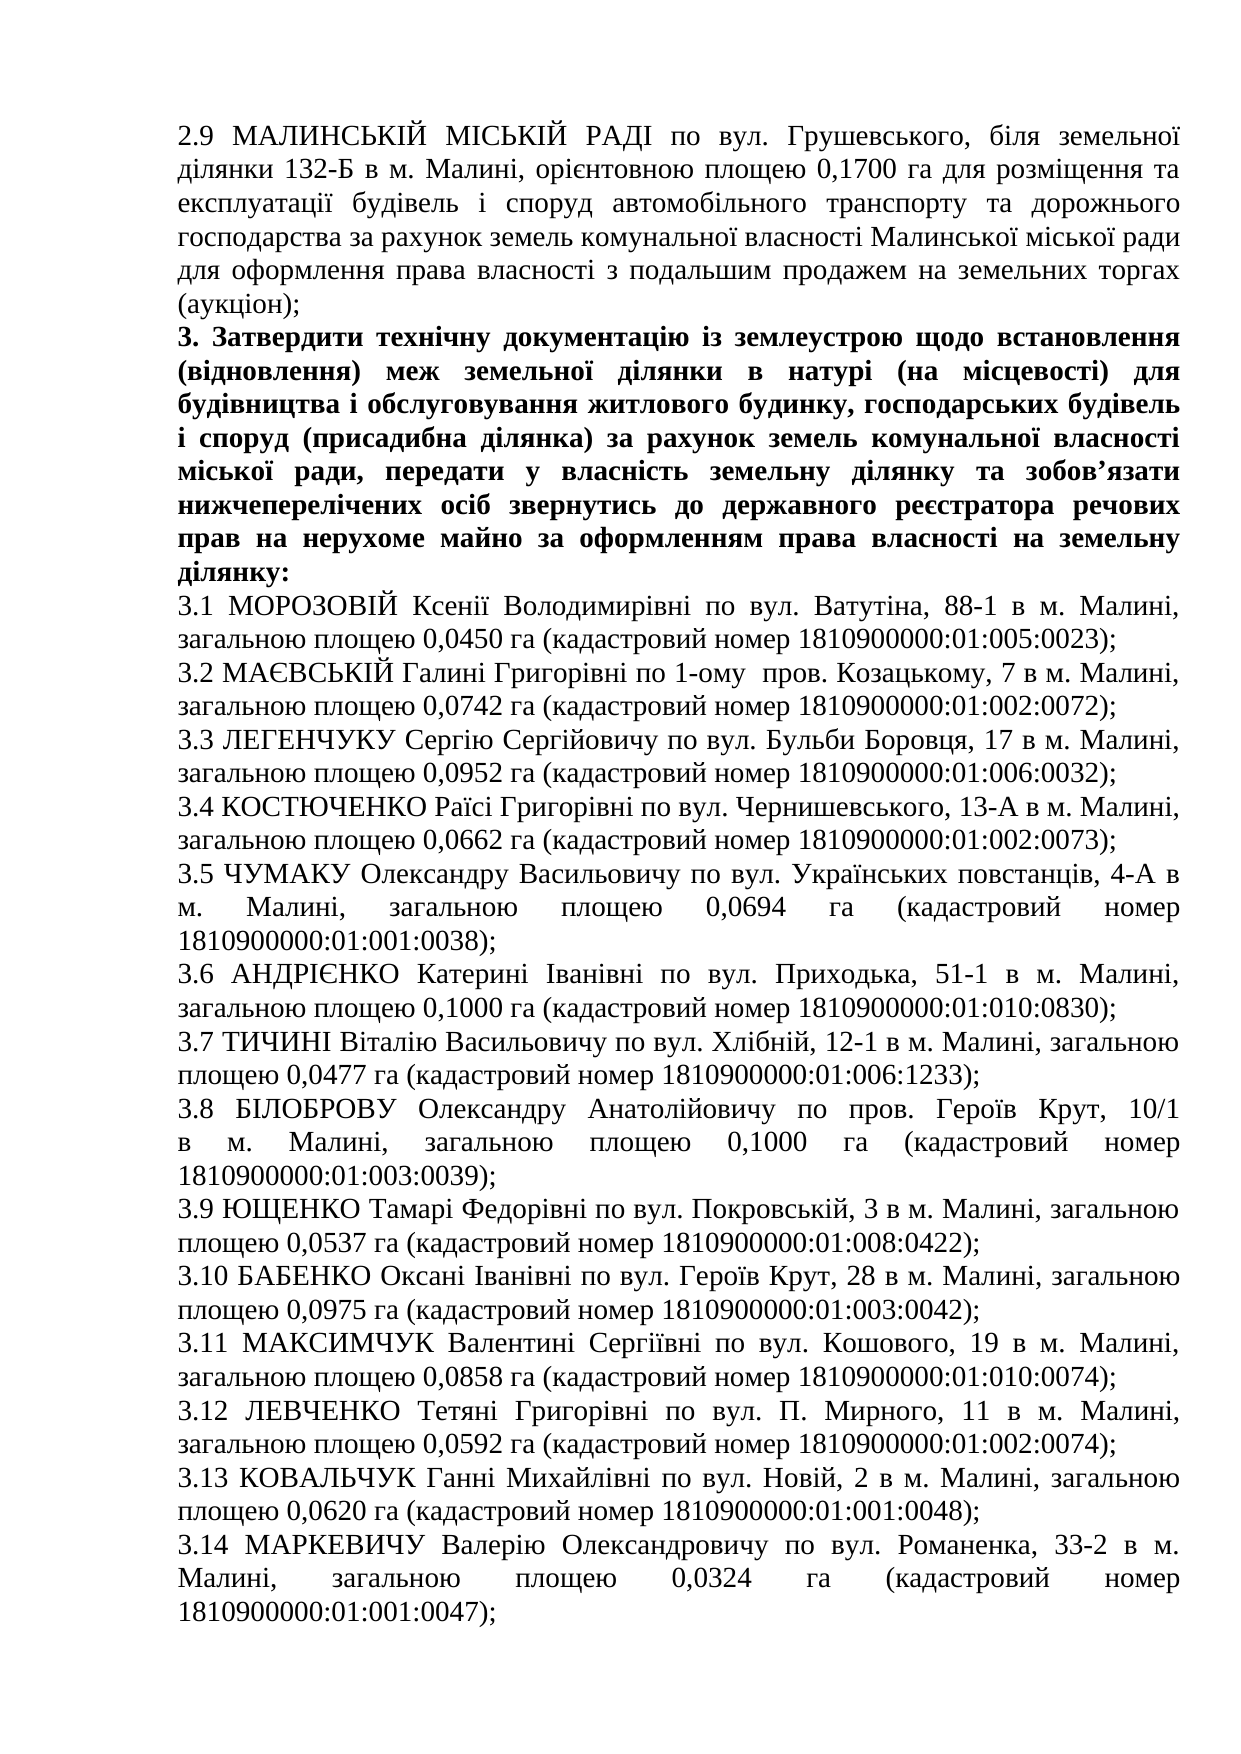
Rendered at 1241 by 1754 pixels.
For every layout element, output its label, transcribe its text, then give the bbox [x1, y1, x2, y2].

text 3.11 МАКСИМЧУК Валентині Сергіївні по вул. Кошового, 19 в м. Малині, загальною площею 0,0858 га (кадастровий номер 1810900000:01:010:0074); [177, 1326, 1181, 1393]
text 3.12 ЛЕВЧЕНКО Тетяні Григорівні по вул. П. Мирного, 11 в м. Малині, загальною площею 0,0592 га (кадастровий номер 1810900000:01:002:0074); [177, 1393, 1181, 1460]
text 3.9 ЮЩЕНКО Тамарі Федорівні по вул. Покровській, 3 в м. Малині, загальною площею 0,0537 га (кадастровий номер 1810900000:01:008:0422); [177, 1191, 1181, 1258]
text 3.3 ЛЕГЕНЧУКУ Сергію Сергійовичу по вул. Бульби Боровця, 17 в м. Малині, загальною площею 0,0952 га (кадастровий номер 1810900000:01:006:0032); [177, 722, 1181, 789]
text 2.9 МАЛИНСЬКІЙ МІСЬКІЙ РАДІ по вул. Грушевського, біля земельної ділянки 132-Б в м. Малині, орієнтовною площею 0,1700 га для розміщення та експлуатації будівель і споруд автомобільного транспорту та дорожнього господарства за рахунок земель комунальної власності Малинської міської ради для оформлення права власності з подальшим продажем на земельних торгах (аукціон); [177, 118, 1181, 319]
text 3.8 БІЛОБРОВУ Олександру Анатолійовичу по пров. Героїв Крут, 10/1 в м. Малині, загальною площею 0,1000 га (кадастровий номер 1810900000:01:003:0039); [177, 1091, 1181, 1191]
text 3.6 АНДРІЄНКО Катерині Іванівні по вул. Приходька, 51-1 в м. Малині, загальною площею 0,1000 га (кадастровий номер 1810900000:01:010:0830); [177, 957, 1181, 1024]
text 3.14 МАРКЕВИЧУ Валерію Олександровичу по вул. Романенка, 33-2 в м. Малині, загальною площею 0,0324 га (кадастровий номер 1810900000:01:001:0047); [177, 1527, 1181, 1627]
text 3.4 КОСТЮЧЕНКО Раїсі Григорівні по вул. Чернишевського, 13-А в м. Малині, загальною площею 0,0662 га (кадастровий номер 1810900000:01:002:0073); [177, 789, 1181, 856]
text 3.7 ТИЧИНІ Віталію Васильовичу по вул. Хлібній, 12-1 в м. Малині, загальною площею 0,0477 га (кадастровий номер 1810900000:01:006:1233); [177, 1024, 1181, 1091]
text 3.13 КОВАЛЬЧУК Ганні Михайлівні по вул. Новій, 2 в м. Малині, загальною площею 0,0620 га (кадастровий номер 1810900000:01:001:0048); [177, 1460, 1181, 1527]
text 3.10 БАБЕНКО Оксані Іванівні по вул. Героїв Крут, 28 в м. Малині, загальною площею 0,0975 га (кадастровий номер 1810900000:01:003:0042); [177, 1258, 1181, 1326]
text 3. Затвердити технічну документацію із землеустрою щодо встановлення (відновлення) меж земельної ділянки в натурі (на місцевості) для будівництва і обслуговування житлового будинку, господарських будівель і споруд (присадибна ділянка) за рахунок земель комунальної власності міської ради, передати у власність земельну ділянку та зобов’язати нижчеперелічених осіб звернутись до державного реєстратора речових прав на нерухоме майно за оформленням права власності на земельну ділянку: [177, 319, 1181, 588]
text 3.5 ЧУМАКУ Олександру Васильовичу по вул. Українських повстанців, 4-А в м. Малині, загальною площею 0,0694 га (кадастровий номер 1810900000:01:001:0038); [177, 856, 1181, 957]
text 3.1 МОРОЗОВІЙ Ксенії Володимирівні по вул. Ватутіна, 88-1 в м. Малині, загальною площею 0,0450 га (кадастровий номер 1810900000:01:005:0023); [177, 588, 1181, 655]
text 3.2 МАЄВСЬКІЙ Галині Григорівні по 1-ому пров. Козацькому, 7 в м. Малині, загальною площею 0,0742 га (кадастровий номер 1810900000:01:002:0072); [177, 655, 1181, 722]
